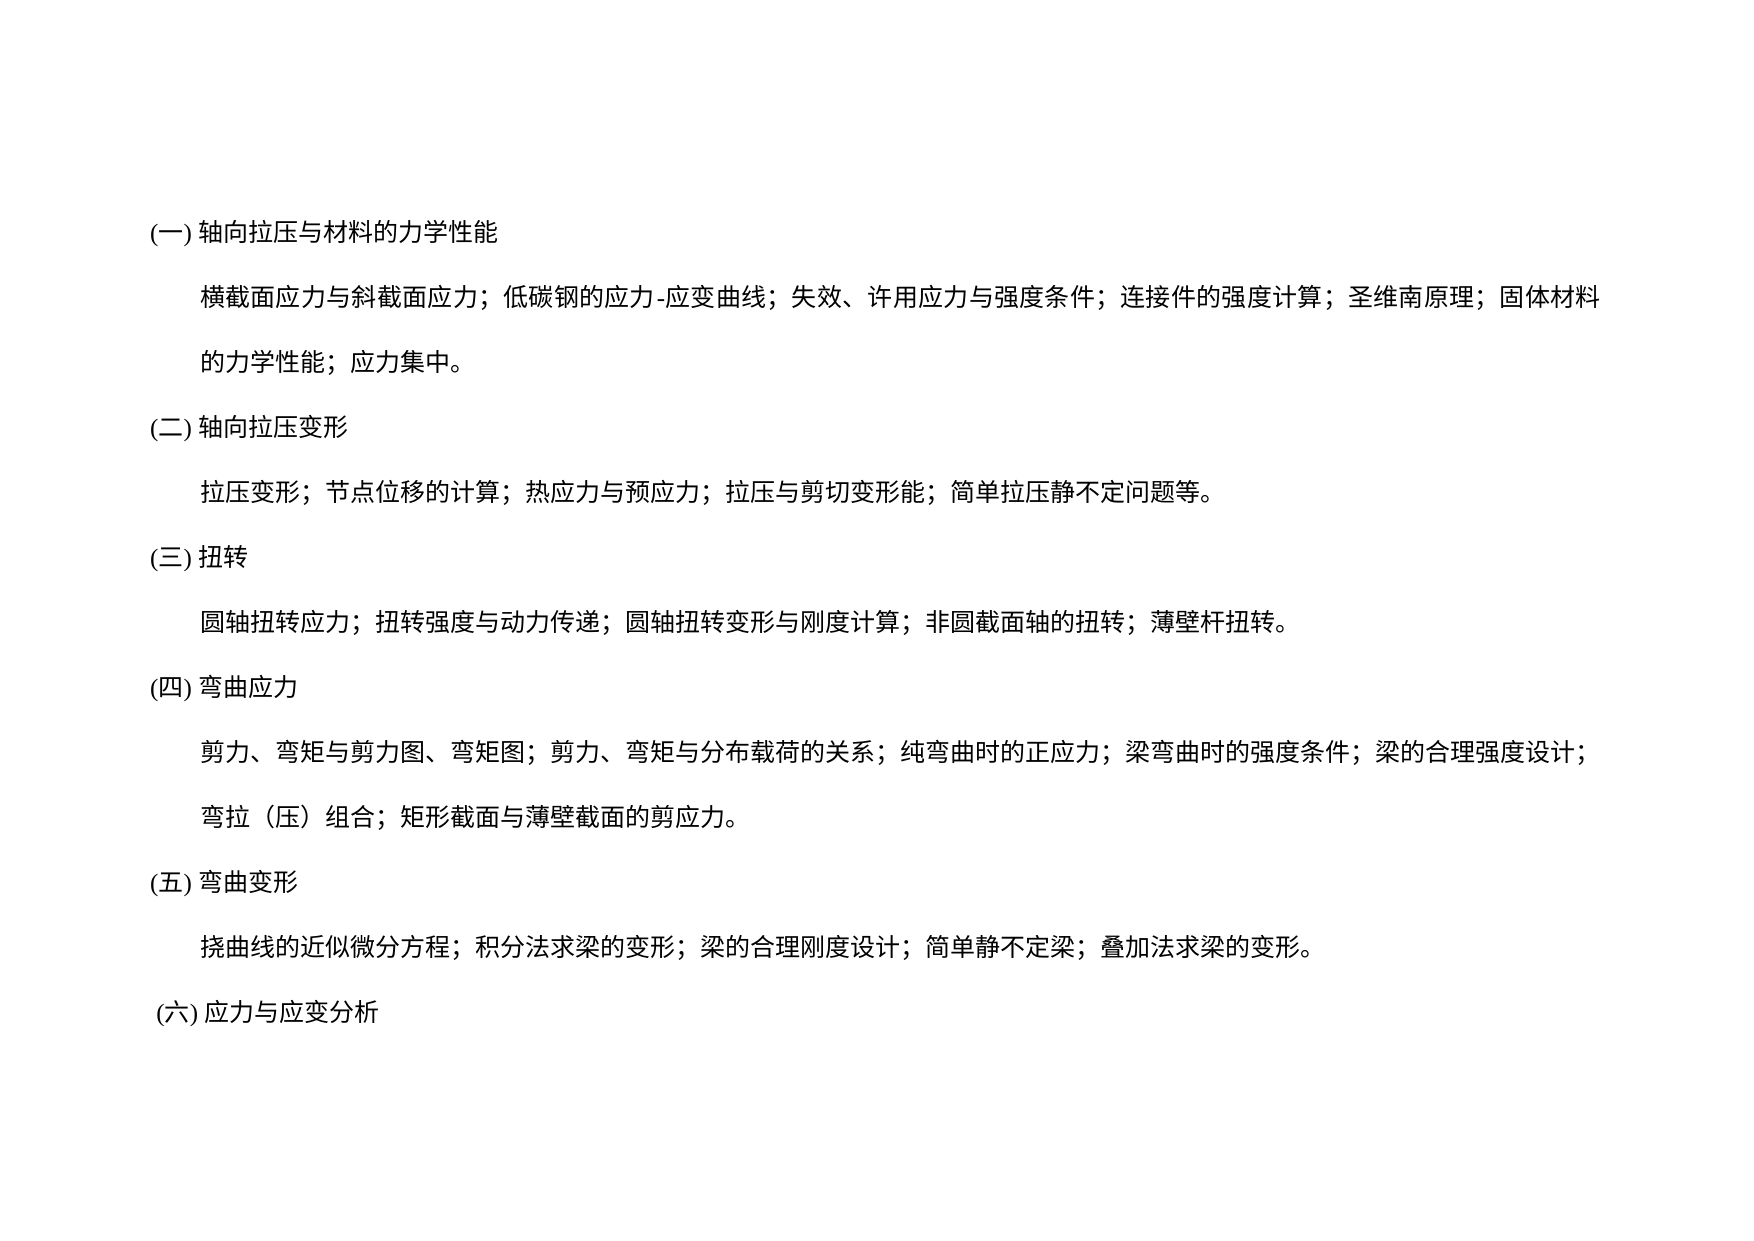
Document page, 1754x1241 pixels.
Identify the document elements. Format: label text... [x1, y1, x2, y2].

text 拉压变形；节点位移的计算；热应力与预应力；拉压与剪切变形能；简单拉压静不定问题等。 [200, 458, 1604, 523]
text (四) 弯曲应力 [150, 653, 1604, 718]
text (六) 应力与应变分析 [150, 978, 1604, 1043]
text 挠曲线的近似微分方程；积分法求梁的变形；梁的合理刚度设计；简单静不定梁；叠加法求梁的变形。 [200, 913, 1604, 978]
text 剪力、弯矩与剪力图、弯矩图；剪力、弯矩与分布载荷的关系；纯弯曲时的正应力；梁弯曲时的强度条件；梁的合理强度设计；弯拉（压）组合；矩形截面与薄壁截面的剪应力。 [200, 718, 1604, 848]
text (一) 轴向拉压与材料的力学性能 [150, 198, 1604, 263]
text (二) 轴向拉压变形 [150, 393, 1604, 458]
text (五) 弯曲变形 [150, 848, 1604, 913]
text 圆轴扭转应力；扭转强度与动力传递；圆轴扭转变形与刚度计算；非圆截面轴的扭转；薄壁杆扭转。 [200, 588, 1604, 653]
text 横截面应力与斜截面应力；低碳钢的应力-应变曲线；失效、许用应力与强度条件；连接件的强度计算；圣维南原理；固体材料的力学性能；应力集中。 [200, 263, 1604, 393]
text (三) 扭转 [150, 523, 1604, 588]
